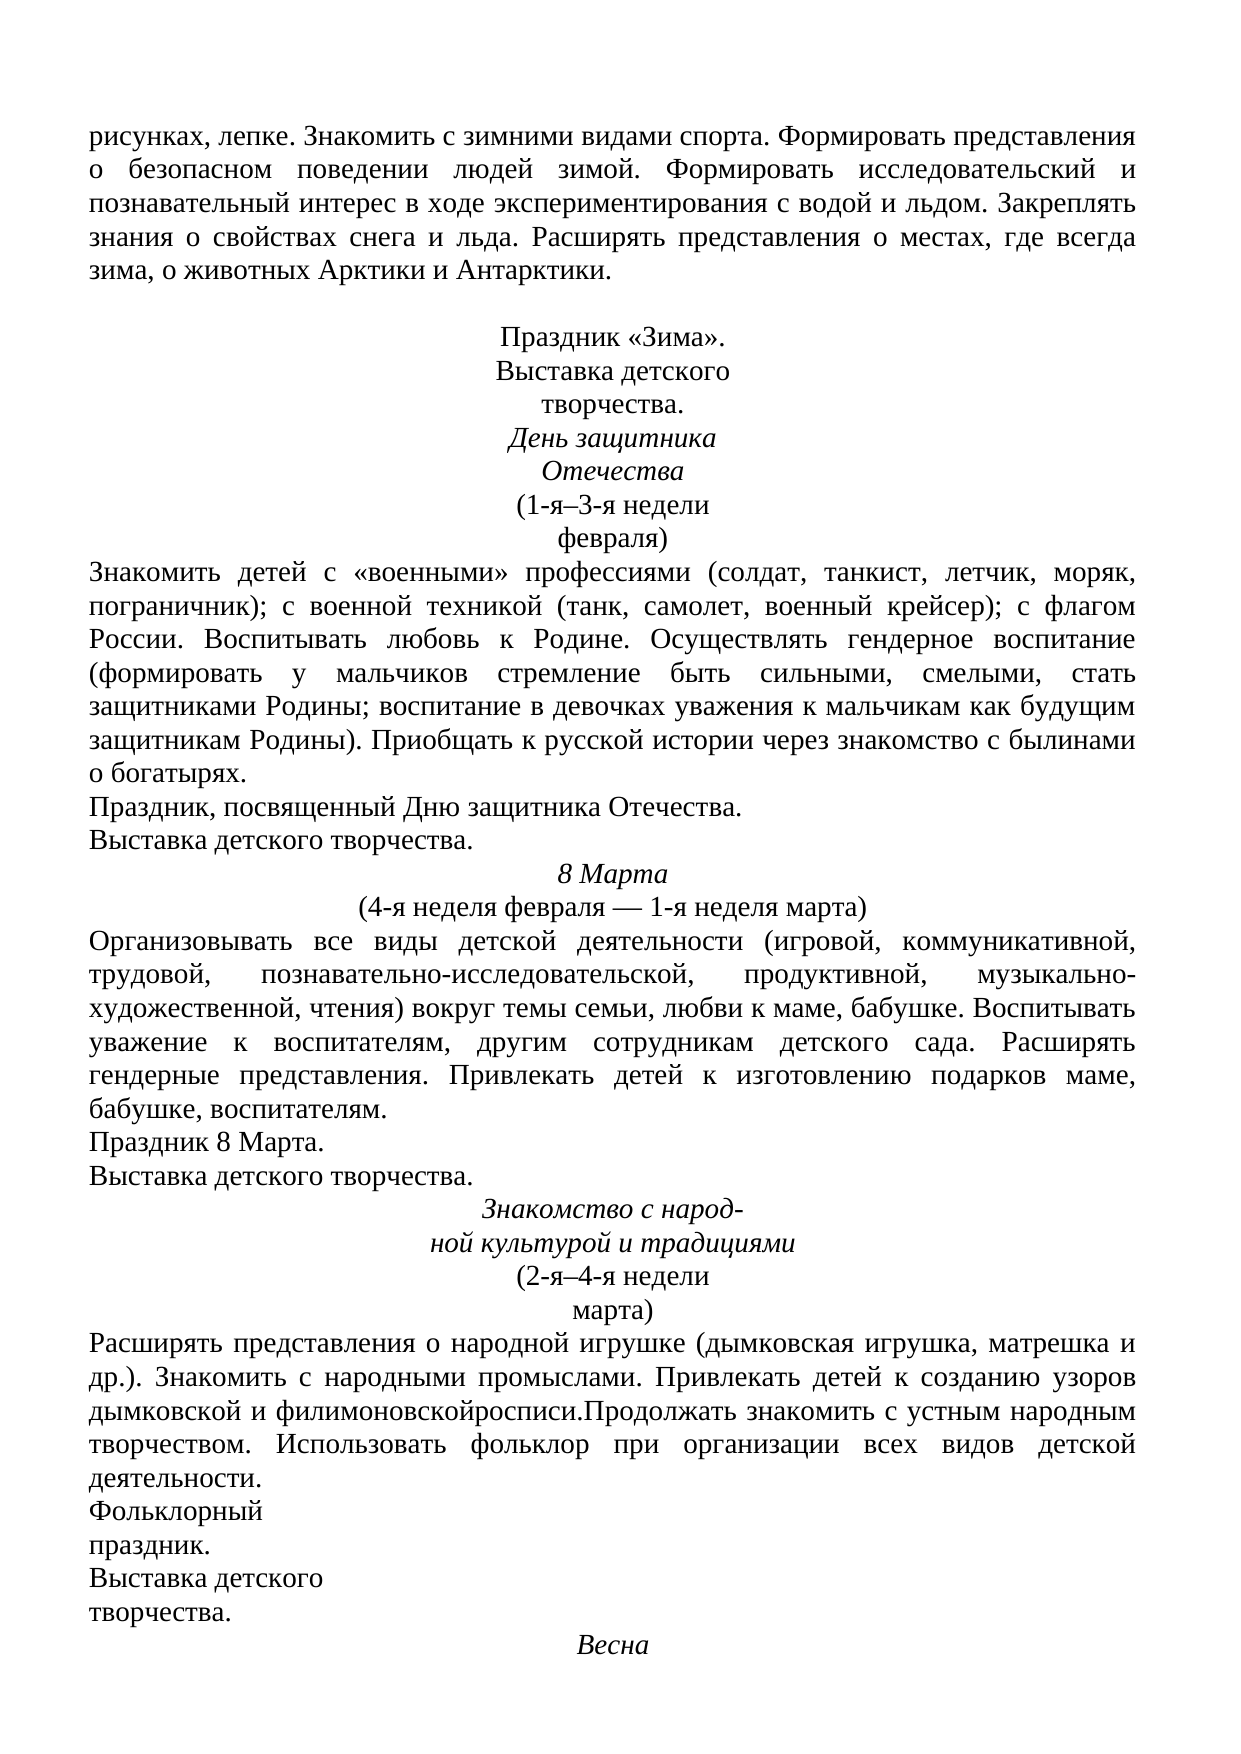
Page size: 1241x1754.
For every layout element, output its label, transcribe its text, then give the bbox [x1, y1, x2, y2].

text праздник. [89, 1527, 1137, 1560]
text Праздник 8 Марта. [89, 1124, 1137, 1158]
text февраля) [89, 521, 1137, 554]
text марта) [89, 1292, 1137, 1326]
text Знакомство с народ- [89, 1191, 1137, 1225]
text Весна [89, 1627, 1137, 1661]
text 8 Марта [89, 856, 1137, 889]
text Праздник, посвященный Дню защитника Отечества. [89, 789, 1137, 822]
text творчества. [89, 1594, 1137, 1627]
text Выставка детского творчества. [89, 1158, 1137, 1191]
text (1-я–3-я недели [89, 487, 1137, 521]
text Праздник «Зима». [89, 319, 1137, 353]
text Расширять представления о народной игрушке (дымковская игрушка, матрешка и др.). Знакомить с народными промыслами. Привлекать детей к созданию узоров дымковской и филимоновскойросписи.Продолжать знакомить с устным народным творчеством. Использовать фольклор при организации всех видов детской деятельности. [89, 1326, 1137, 1493]
text (4-я неделя февраля — 1-я неделя марта) [89, 889, 1137, 923]
text творчества. [89, 386, 1137, 420]
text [89, 118, 1137, 286]
text Выставка детского [89, 353, 1137, 386]
text Фольклорный [89, 1493, 1137, 1527]
text Выставка детского [89, 1560, 1137, 1594]
text Знакомить детей с «военными» профессиями (солдат, танкист, летчик, моряк, пограничник); с военной техникой (танк, самолет, военный крейсер); с флагом России. Воспитывать любовь к Родине. Осуществлять гендерное воспитание (формировать у мальчиков стремление быть сильными, смелыми, стать защитниками Родины; воспитание в девочках уважения к мальчикам как будущим защитникам Родины). Приобщать к русской истории через знакомство с былинами о богатырях. [89, 554, 1137, 789]
text Организовывать все виды детской деятельности (игровой, коммуникативной, трудовой, познавательно-исследовательской, продуктивной, музыкально-художественной, чтения) вокруг темы семьи, любви к маме, бабушке. Воспитывать уважение к воспитателям, другим сотрудникам детского сада. Расширять гендерные представления. Привлекать детей к изготовлению подарков маме, бабушке, воспитателям. [89, 923, 1137, 1124]
text (2-я–4-я недели [89, 1258, 1137, 1292]
text Выставка детского творчества. [89, 822, 1137, 856]
text День защитника [89, 420, 1137, 453]
text Отечества [89, 453, 1137, 487]
text ной культурой и традициями [89, 1225, 1137, 1258]
